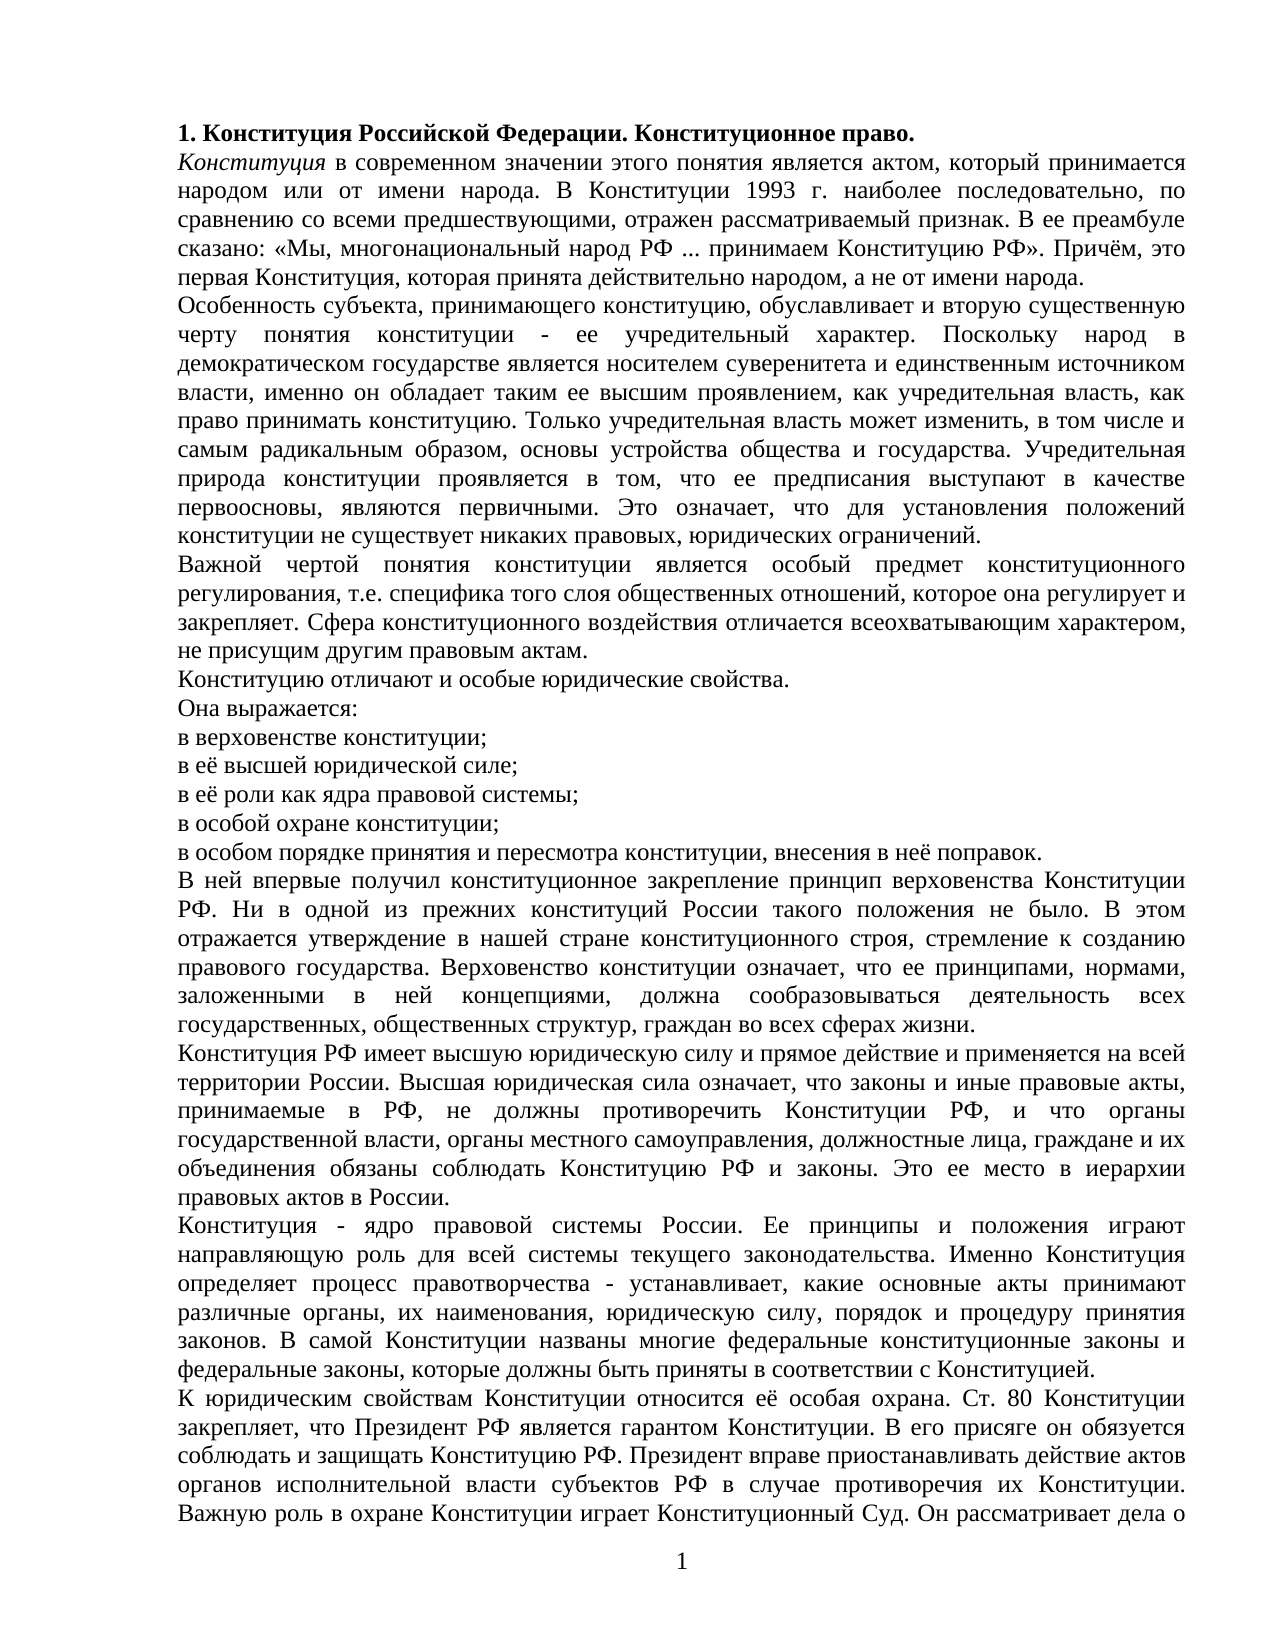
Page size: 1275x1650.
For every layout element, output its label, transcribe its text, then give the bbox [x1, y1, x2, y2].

text В ней впервые получил конституционное закрепление принцип верховенства Конституции РФ. Ни в одной из прежних конституций России такого положения не было. В этом отражается утверждение в нашей стране конституционного строя, стремление к созданию правового государства. Верховенство конституции означает, что ее принципами, нормами, заложенными в ней концепциями, должна сообразовываться деятельность всех государственных, общественных структур, граждан во всех сферах жизни. [177, 866, 1186, 1038]
text в особой охране конституции; [177, 808, 1186, 837]
text в верховенстве конституции; [177, 722, 1186, 751]
text 1. Конституция Российской Федерации. Конституционное право. [177, 118, 1186, 147]
text Конституция РФ имеет высшую юридическую силу и прямое действие и применяется на всей территории России. Высшая юридическая сила означает, что законы и иные правовые акты, принимаемые в РФ, не должны противоречить Конституции РФ, и что органы государственной власти, органы местного самоуправления, должностные лица, граждане и их объединения обязаны соблюдать Конституцию РФ и законы. Это ее место в иерархии правовых актов в России. [177, 1038, 1186, 1211]
text Конституцию отличают и особые юридические свойства. [177, 664, 1186, 693]
text в её высшей юридической силе; [177, 751, 1186, 779]
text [177, 1383, 1186, 1527]
text Важной чертой понятия конституции является особый предмет конституционного регулирования, т.е. специфика того слоя общественных отношений, которое она регулирует и закрепляет. Сфера конституционного воздействия отличается всеохватывающим характером, не присущим другим правовым актам. [177, 549, 1186, 664]
text Она выражается: [177, 693, 1186, 722]
text Особенность субъекта, принимающего конституцию, обуславливает и вторую существенную черту понятия конституции - ее учредительный характер. Поскольку народ в демократическом государстве является носителем суверенитета и единственным источником власти, именно он обладает таким ее высшим проявлением, как учредительная власть, как право принимать конституцию. Только учредительная власть может изменить, в том числе и самым радикальным образом, основы устройства общества и государства. Учредительная природа конституции проявляется в том, что ее предписания выступают в качестве первоосновы, являются первичными. Это означает, что для установления положений конституции не существует никаких правовых, юридических ограничений. [177, 291, 1186, 549]
text в особом порядке принятия и пересмотра конституции, внесения в неё поправок. [177, 837, 1186, 866]
text Конституция в современном значении этого понятия является актом, который принимается народом или от имени народа. В Конституции 1993 г. наиболее последовательно, по сравнению со всеми предшествующими, отражен рассматриваемый признак. В ее преамбуле сказано: «Мы, многонациональный народ РФ ... принимаем Конституцию РФ». Причём, это первая Конституция, которая принята действительно народом, а не от имени народа. [177, 147, 1186, 291]
text в её роли как ядра правовой системы; [177, 779, 1186, 808]
text Конституция - ядро правовой системы России. Ее принципы и положения играют направляющую роль для всей системы текущего законодательства. Именно Конституция определяет процесс правотворчества - устанавливает, какие основные акты принимают различные органы, их наименования, юридическую силу, порядок и процедуру принятия законов. В самой Конституции названы многие федеральные конституционные законы и федеральные законы, которые должны быть приняты в соответствии с Конституцией. [177, 1211, 1186, 1383]
